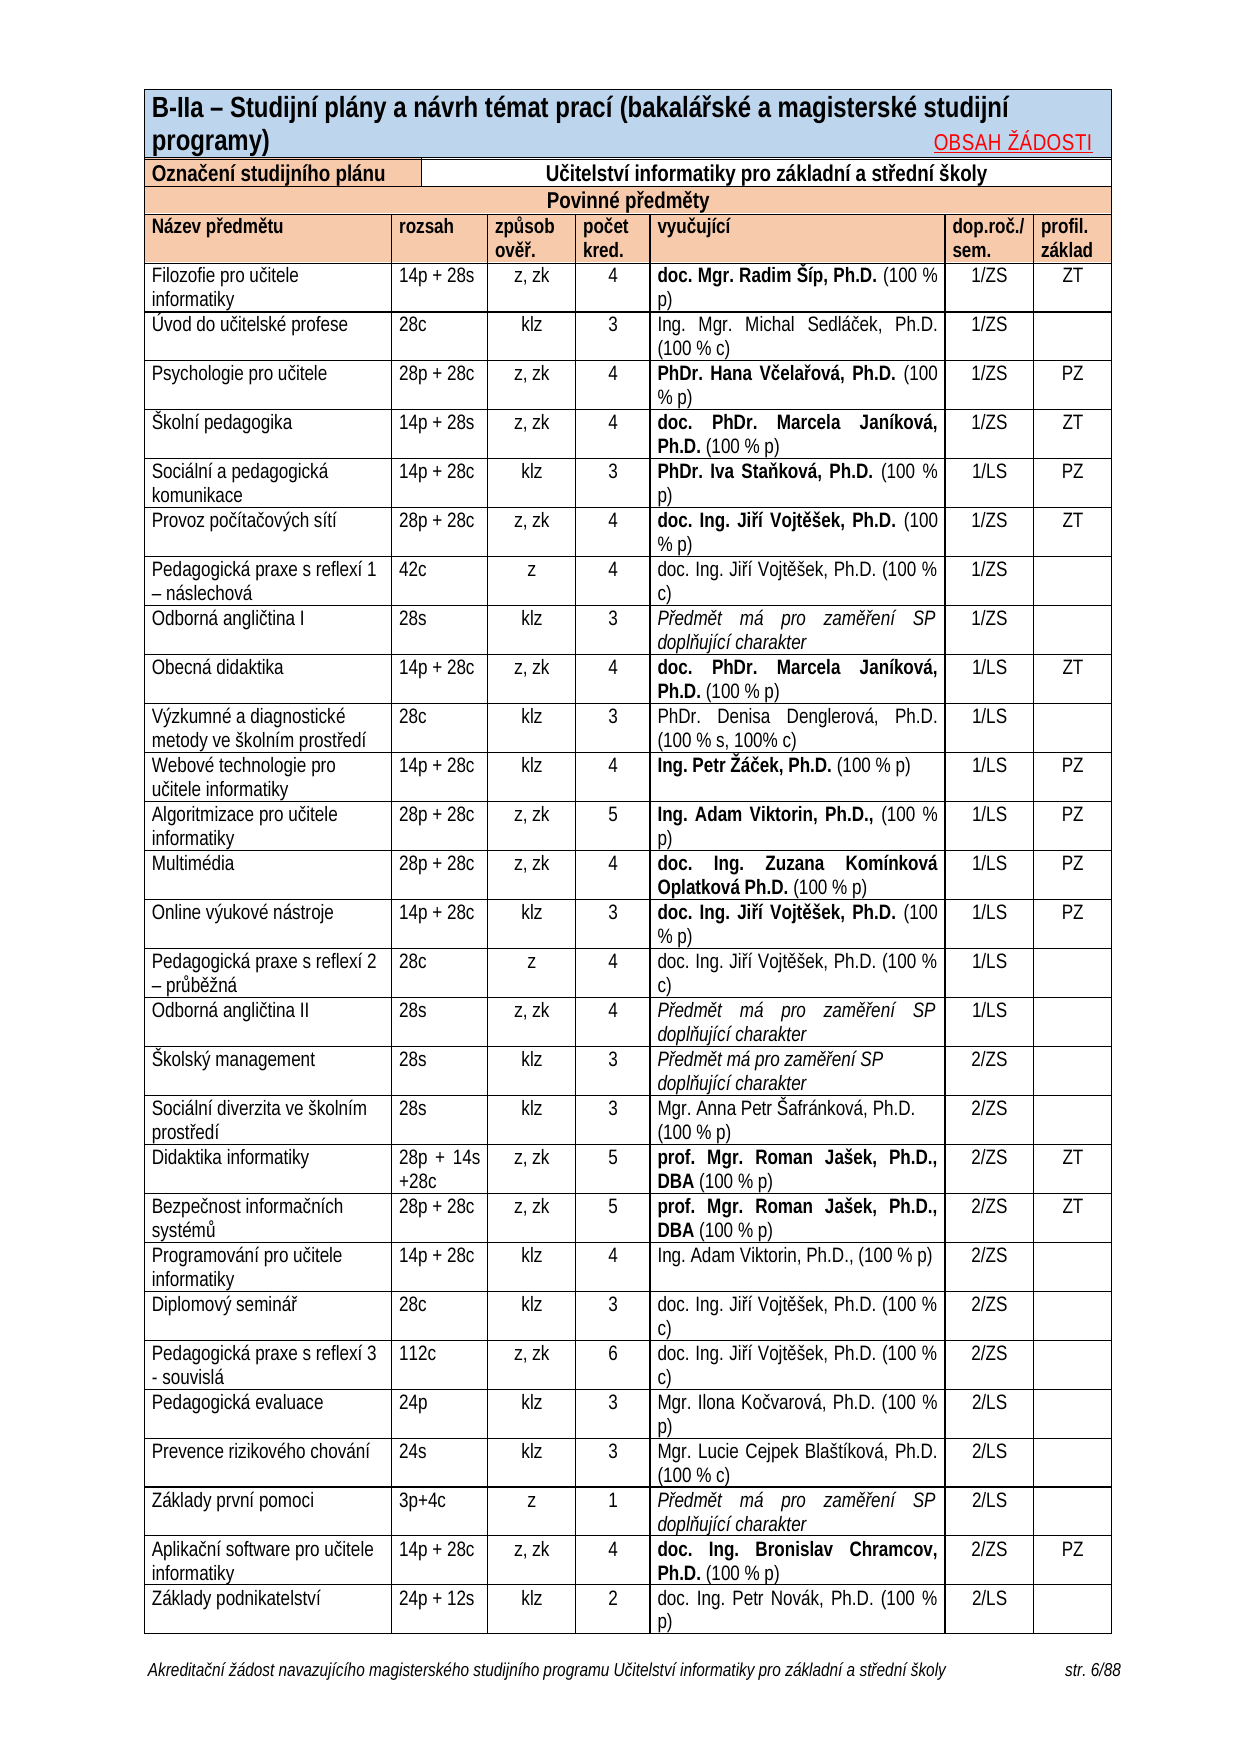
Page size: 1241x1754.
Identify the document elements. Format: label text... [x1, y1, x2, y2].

table_cell 2/ZS [946, 1292, 1033, 1339]
table_cell vyučující [651, 215, 944, 262]
table_cell PhDr. Hana Včelařová, Ph.D. (100 % p) [651, 361, 944, 409]
table_cell 28p + 14s +28c [392, 1145, 487, 1193]
table_cell [1034, 1243, 1111, 1291]
table_cell z, zk [488, 802, 575, 850]
table_cell Úvod do učitelské profese [145, 313, 391, 360]
table_cell z, zk [488, 998, 575, 1046]
table_cell 1/ZS [946, 313, 1033, 360]
table_cell klz [488, 1096, 575, 1144]
table_cell ‍Základy podnikatelství [145, 1585, 391, 1633]
table_cell prof. Mgr. Roman Jašek, Ph.D., DBA (100 % p) [651, 1145, 944, 1193]
table_cell klz [488, 1585, 575, 1633]
table_cell [1034, 606, 1111, 654]
table_cell PZ [1034, 802, 1111, 850]
table_cell Obecná didaktika [145, 655, 391, 703]
table_cell 2/LS [946, 1488, 1033, 1535]
table_cell [1034, 1292, 1111, 1339]
table_cell 3 [576, 1439, 649, 1486]
table_cell Psychologie pro učitele [145, 361, 391, 409]
table_cell doc. Ing. Jiří Vojtěšek, Ph.D. (100 % c) [651, 1292, 944, 1339]
table_cell 4 [576, 508, 649, 556]
table_cell [1034, 1341, 1111, 1388]
table_cell 1/LS [946, 851, 1033, 899]
table_cell Pedagogická praxe s reflexí 3 - souvislá [145, 1341, 391, 1388]
table_cell ZT [1034, 655, 1111, 703]
table_cell [1034, 1096, 1111, 1144]
table_cell 1/LS [946, 753, 1033, 801]
table_cell 2/LS [946, 1585, 1033, 1633]
table_cell PhDr. Denisa Denglerová, Ph.D. (100 % s, 100% c) [651, 704, 944, 752]
table_cell Odborná angličtina II [145, 998, 391, 1046]
table_cell Didaktika informatiky [145, 1145, 391, 1193]
table_cell 4 [576, 361, 649, 409]
table_cell z, zk [488, 1341, 575, 1388]
table_cell Ing. Mgr. Michal Sedláček, Ph.D. (100 % c) [651, 313, 944, 360]
table_cell doc. Ing. Jiří Vojtěšek, Ph.D. (100 % p) [651, 508, 944, 556]
table_cell klz [488, 1390, 575, 1437]
table_cell [1034, 1585, 1111, 1633]
table_cell 1/LS [946, 900, 1033, 948]
table_cell rozsah [392, 215, 487, 262]
table_cell klz [488, 1292, 575, 1339]
table_cell Ing. Adam Viktorin, Ph.D., (100 % p) [651, 802, 944, 850]
table_cell ‍Výzkumné a diagnostické metody ve školním prostředí [145, 704, 391, 752]
table_cell 3 [576, 606, 649, 654]
table_cell ZT [1034, 264, 1111, 311]
table_cell 28s [392, 998, 487, 1046]
table_cell PZ [1034, 851, 1111, 899]
table_cell doc. Ing. Petr Novák, Ph.D. (100 % p) [651, 1585, 944, 1633]
table_cell 28p + 28c [392, 361, 487, 409]
table_cell klz [488, 753, 575, 801]
table_cell Programování pro učitele informatiky [145, 1243, 391, 1291]
table_cell ‍Prevence rizikového chování [145, 1439, 391, 1486]
table_cell Školský management [145, 1047, 391, 1095]
table_cell 4 [576, 264, 649, 311]
table_cell 4 [576, 557, 649, 605]
table_cell 4 [576, 851, 649, 899]
table_cell Diplomový seminář [145, 1292, 391, 1339]
table_cell 4 [576, 410, 649, 458]
table_cell [1034, 557, 1111, 605]
table_cell 14p + 28c [392, 655, 487, 703]
table_cell Předmět má pro zaměření SP doplňující charakter [651, 998, 944, 1046]
table_cell klz [488, 606, 575, 654]
table_cell z [488, 1488, 575, 1535]
table_cell Pedagogická praxe s reflexí 2 – průběžná [145, 949, 391, 997]
table_cell z, zk [488, 508, 575, 556]
table_cell dop.roč./ sem. [946, 215, 1033, 262]
table_cell z, zk [488, 851, 575, 899]
table_cell [1034, 1390, 1111, 1437]
table_cell 1/ZS [946, 361, 1033, 409]
table_cell Mgr. Lucie Cejpek Blaštíková, Ph.D. (100 % c) [651, 1439, 944, 1486]
table_cell 2/LS [946, 1390, 1033, 1437]
table_cell PZ [1034, 361, 1111, 409]
table_cell 3 [576, 459, 649, 507]
table_cell 4 [576, 1243, 649, 1291]
table_cell 5 [576, 1194, 649, 1242]
table_cell 3p+4c [392, 1488, 487, 1535]
table_cell 14p + 28c [392, 1243, 487, 1291]
table_cell doc. PhDr. Marcela Janíková, Ph.D. (100 % p) [651, 410, 944, 458]
table_cell klz [488, 1439, 575, 1486]
table_cell 28c [392, 313, 487, 360]
table_cell ZT [1034, 1145, 1111, 1193]
table_cell Online výukové nástroje [145, 900, 391, 948]
table_cell 28p + 28c [392, 1194, 487, 1242]
table_cell z [488, 949, 575, 997]
table_cell klz [488, 459, 575, 507]
table_cell profil. základ [1034, 215, 1111, 262]
table_cell Odborná angličtina I [145, 606, 391, 654]
table_cell 2/ZS [946, 1243, 1033, 1291]
table_cell 1/LS [946, 802, 1033, 850]
table_cell 1/LS [946, 998, 1033, 1046]
table_cell doc. Ing. Bronislav Chramcov, Ph.D. (100 % p) [651, 1536, 944, 1584]
table_cell [1034, 1439, 1111, 1486]
table_cell 1/LS [946, 704, 1033, 752]
table_cell [1034, 704, 1111, 752]
table_cell 1/ZS [946, 508, 1033, 556]
table_cell 28p + 28c [392, 508, 487, 556]
table_cell Filozofie pro učitele informatiky [145, 264, 391, 311]
table_cell Učitelství informatiky pro základní a střední školy [422, 160, 1111, 186]
table_cell 2/ZS [946, 1536, 1033, 1584]
table_cell 1/ZS [946, 410, 1033, 458]
table_cell 14p + 28c [392, 900, 487, 948]
table_cell 1/ZS [946, 606, 1033, 654]
table_cell 14p + 28s [392, 264, 487, 311]
table_cell 24s [392, 1439, 487, 1486]
table_cell z, zk [488, 361, 575, 409]
table_cell doc. Mgr. Radim Šíp, Ph.D. (100 % p) [651, 264, 944, 311]
table_cell 1/ZS [946, 557, 1033, 605]
table_cell 28p + 28c [392, 851, 487, 899]
table_cell 42c [392, 557, 487, 605]
table_cell 28s [392, 1047, 487, 1095]
table_cell 6 [576, 1341, 649, 1388]
table_cell počet kred. [576, 215, 649, 262]
table_cell 2/LS [946, 1439, 1033, 1486]
table_cell 14p + 28c [392, 1536, 487, 1584]
table_cell z, zk [488, 1536, 575, 1584]
table_cell způsob ověř. [488, 215, 575, 262]
table_cell doc. Ing. Jiří Vojtěšek, Ph.D. (100 % c) [651, 1341, 944, 1388]
table_cell PhDr. Iva Staňková, Ph.D. (100 % p) [651, 459, 944, 507]
table_cell Označení studijního plánu [145, 160, 421, 186]
table_cell prof. Mgr. Roman Jašek, Ph.D., DBA (100 % p) [651, 1194, 944, 1242]
table_cell klz [488, 900, 575, 948]
table_cell Předmět má pro zaměření SP doplňující charakter [651, 1488, 944, 1535]
table_cell PZ [1034, 459, 1111, 507]
table_cell 2/ZS [946, 1047, 1033, 1095]
table_cell 112c [392, 1341, 487, 1388]
table_cell doc. Ing. Zuzana Komínková Oplatková Ph.D. (100 % p) [651, 851, 944, 899]
table_cell 4 [576, 1536, 649, 1584]
table_cell ZT [1034, 508, 1111, 556]
table_cell 4 [576, 998, 649, 1046]
table_cell doc. Ing. Jiří Vojtěšek, Ph.D. (100 % p) [651, 900, 944, 948]
table_cell Algoritmizace pro učitele informatiky [145, 802, 391, 850]
table_cell 1/ZS [946, 264, 1033, 311]
table_cell Název předmětu [145, 215, 391, 262]
table_cell [1034, 949, 1111, 997]
table_cell z, zk [488, 1194, 575, 1242]
table_cell doc. PhDr. Marcela Janíková, Ph.D. (100 % p) [651, 655, 944, 703]
table_cell doc. Ing. Jiří Vojtěšek, Ph.D. (100 % c) [651, 557, 944, 605]
table_cell 2 [576, 1585, 649, 1633]
table_cell klz [488, 1047, 575, 1095]
table_cell 5 [576, 802, 649, 850]
table_cell Bezpečnost informačních systémů [145, 1194, 391, 1242]
table_cell Provoz počítačových sítí [145, 508, 391, 556]
table_cell [1034, 1047, 1111, 1095]
table_cell Předmět má pro zaměření SP doplňující charakter [651, 606, 944, 654]
table_cell ZT [1034, 410, 1111, 458]
table_cell z, zk [488, 655, 575, 703]
table_cell 4 [576, 949, 649, 997]
table_cell 28c [392, 704, 487, 752]
table_cell Webové technologie pro učitele informatiky [145, 753, 391, 801]
table_cell 3 [576, 313, 649, 360]
table_cell [1034, 313, 1111, 360]
table_cell 24p + 12s [392, 1585, 487, 1633]
table_cell 1/LS [946, 655, 1033, 703]
table_cell 2/ZS [946, 1341, 1033, 1388]
table_cell 2/ZS [946, 1145, 1033, 1193]
table_cell 3 [576, 704, 649, 752]
table_cell klz [488, 313, 575, 360]
table_cell 2/ZS [946, 1096, 1033, 1144]
table_cell 28c [392, 1292, 487, 1339]
table_cell 24p [392, 1390, 487, 1437]
table_cell PZ [1034, 753, 1111, 801]
table_cell 14p + 28s [392, 410, 487, 458]
table_cell PZ [1034, 900, 1111, 948]
table_cell doc. Ing. Jiří Vojtěšek, Ph.D. (100 % c) [651, 949, 944, 997]
table_cell z, zk [488, 1145, 575, 1193]
table_cell 3 [576, 1096, 649, 1144]
table_cell Mgr. Ilona Kočvarová, Ph.D. (100 % p) [651, 1390, 944, 1437]
table_cell Aplikační software pro učitele informatiky [145, 1536, 391, 1584]
table_cell 1/LS [946, 459, 1033, 507]
table_cell Školní pedagogika [145, 410, 391, 458]
table_cell 3 [576, 1292, 649, 1339]
table_cell 2/ZS [946, 1194, 1033, 1242]
table_cell Povinné předměty [145, 187, 1111, 213]
table_cell Multimédia [145, 851, 391, 899]
table_cell Sociální diverzita ve školním prostředí [145, 1096, 391, 1144]
table_cell 4 [576, 655, 649, 703]
table_cell Základy první pomoci [145, 1488, 391, 1535]
table_cell Sociální a pedagogická komunikace [145, 459, 391, 507]
table_cell klz [488, 704, 575, 752]
table_cell 28c [392, 949, 487, 997]
table_cell Mgr. Anna Petr Šafránková, Ph.D. (100 % p) [651, 1096, 944, 1144]
table_cell [1034, 1488, 1111, 1535]
table_cell 1/LS [946, 949, 1033, 997]
table_cell 28s [392, 606, 487, 654]
table_cell 3 [576, 900, 649, 948]
table_cell 3 [576, 1047, 649, 1095]
table_cell [1034, 998, 1111, 1046]
table_cell Pedagogická praxe s reflexí 1 – náslechová [145, 557, 391, 605]
table_cell z [488, 557, 575, 605]
table_cell 1 [576, 1488, 649, 1535]
table_cell 4 [576, 753, 649, 801]
table_cell ZT [1034, 1194, 1111, 1242]
table_cell 5 [576, 1145, 649, 1193]
table_cell 3 [576, 1390, 649, 1437]
table_cell klz [488, 1243, 575, 1291]
table_cell Ing. Adam Viktorin, Ph.D., (100 % p) [651, 1243, 944, 1291]
table_cell Ing. Petr Žáček, Ph.D. (100 % p) [651, 753, 944, 801]
table_cell Předmět má pro zaměření SP doplňující charakter [651, 1047, 944, 1095]
table_cell z, zk [488, 410, 575, 458]
table_cell Pedagogická evaluace [145, 1390, 391, 1437]
table_cell z, zk [488, 264, 575, 311]
table_cell 28p + 28c [392, 802, 487, 850]
table_cell PZ [1034, 1536, 1111, 1584]
table_cell 14p + 28c [392, 753, 487, 801]
table_cell 28s [392, 1096, 487, 1144]
table_cell 14p + 28c [392, 459, 487, 507]
table_header B-IIa – Studijní plány a návrh témat prací (bakalářské a magisterské studijní programy) OBSAH ŽÁDOSTI [145, 90, 1111, 157]
